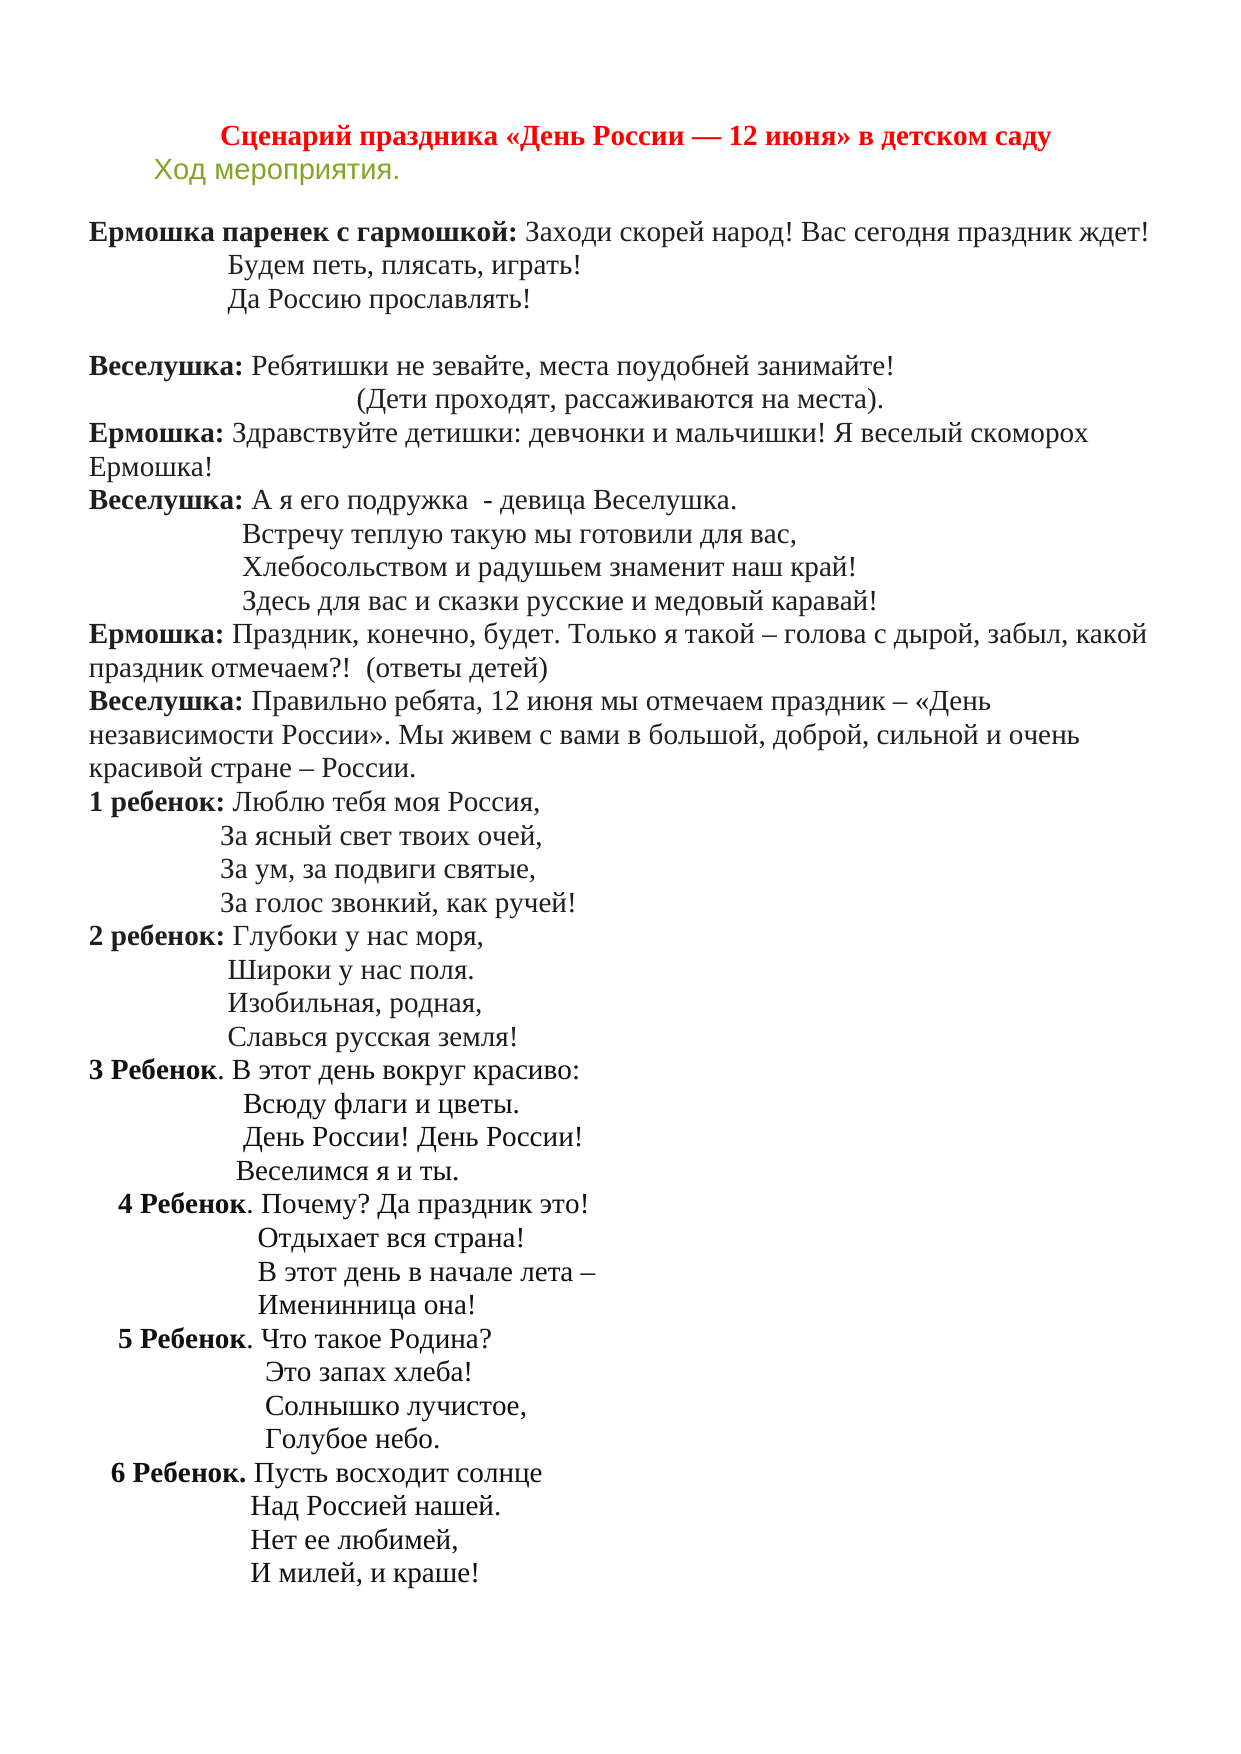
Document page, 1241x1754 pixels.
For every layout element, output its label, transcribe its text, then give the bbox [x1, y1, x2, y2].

text Да Россию прославлять! [89, 281, 1152, 314]
text Ход мероприятия. [89, 152, 1152, 185]
text Веселушка: Ребятишки не зевайте, места поудобней занимайте! [89, 348, 1152, 382]
text Хлебосольством и радушьем знаменит наш край! [89, 549, 1152, 583]
text Солнышко лучистое, [89, 1388, 1152, 1421]
text Ермошка паренек с гармошкой: Заходи скорей народ! Вас сегодня праздник ждет! [89, 214, 1152, 247]
text Отдыхает вся страна! [89, 1220, 1152, 1254]
text За ум, за подвиги святые, [89, 851, 1152, 885]
text 4 Ребенок. Почему? Да праздник это! [89, 1187, 1152, 1220]
text Славься русская земля! [89, 1019, 1152, 1052]
text 1 ребенок: Люблю тебя моя Россия, [89, 784, 1152, 818]
text В этот день в начале лета – [89, 1254, 1152, 1287]
text Здесь для вас и сказки русские и медовый каравай! [89, 583, 1152, 616]
text Будем петь, плясать, играть! [89, 247, 1152, 281]
text Изобильная, родная, [89, 985, 1152, 1019]
text За ясный свет твоих очей, [89, 818, 1152, 851]
text (Дети проходят, рассаживаются на места). [89, 382, 1152, 415]
text Именинница она! [89, 1287, 1152, 1321]
text Нет ее любимей, [89, 1522, 1152, 1556]
text 2 ребенок: Глубоки у нас моря, [89, 918, 1152, 952]
text Всюду флаги и цветы. [89, 1086, 1152, 1119]
text За голос звонкий, как ручей! [89, 885, 1152, 918]
text Голубое небо. [89, 1421, 1152, 1455]
text Веселушка: А я его подружка - девица Веселушка. [89, 482, 1152, 516]
text Сценарий праздника «День России — 12 июня» в детском саду [89, 118, 1152, 152]
text 6 Ребенок. Пусть восходит солнце [89, 1455, 1152, 1488]
text Встречу теплую такую мы готовили для вас, [89, 516, 1152, 549]
text Веселушка: Правильно ребята, 12 июня мы отмечаем праздник – «День независимости России». Мы живем с вами в большой, доброй, сильной и очень красивой стране – России. [89, 683, 1152, 784]
text Широки у нас поля. [89, 952, 1152, 985]
text День России! День России! [89, 1119, 1152, 1153]
text Ермошка: Праздник, конечно, будет. Только я такой – голова с дырой, забыл, какой праздник отмечаем?! (ответы детей) [89, 616, 1152, 683]
text 3 Ребенок. В этот день вокруг красиво: [89, 1052, 1152, 1086]
text 5 Ребенок. Что такое Родина? [89, 1321, 1152, 1354]
text Над Россией нашей. [89, 1488, 1152, 1522]
text И милей, и краше! [89, 1556, 1152, 1589]
text Это запах хлеба! [89, 1354, 1152, 1388]
text Веселимся я и ты. [89, 1153, 1152, 1187]
text Ермошка: Здравствуйте детишки: девчонки и мальчишки! Я веселый скоморох Ермошка! [89, 415, 1152, 482]
